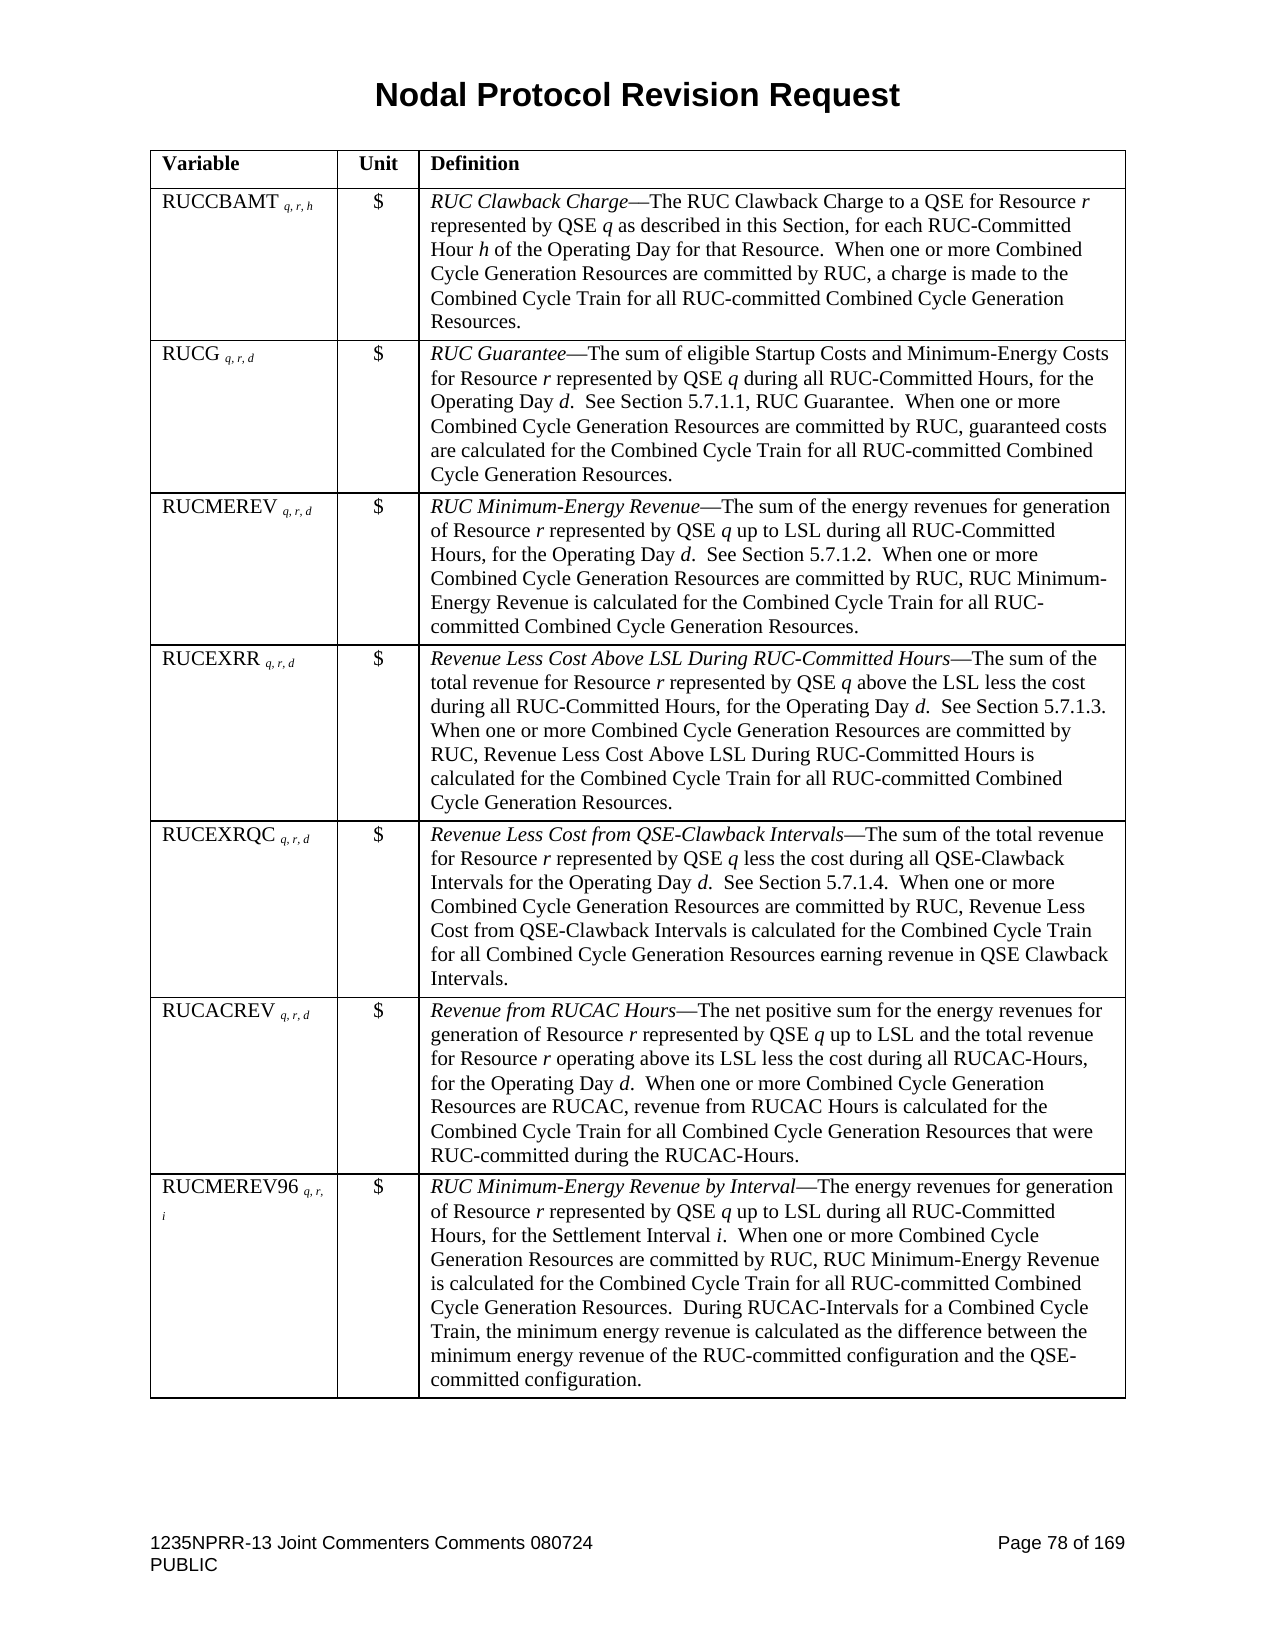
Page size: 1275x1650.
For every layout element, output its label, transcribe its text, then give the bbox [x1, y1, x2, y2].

table_cell RUCACREV q, r, d [151, 998, 337, 1173]
table_cell Revenue Less Cost Above LSL During RUC-Committed Hours—The sum of the total revenue for Resource r represented by QSE q above the LSL less the cost during all RUC-Committed Hours, for the Operating Day d. See Section 5.7.1.3. When one or more Combined Cycle Generation Resources are committed by RUC, Revenue Less Cost Above LSL During RUC-Committed Hours is calculated for the Combined Cycle Train for all RUC-committed Combined Cycle Generation Resources. [420, 646, 1125, 820]
table_header Variable [151, 151, 337, 188]
table_cell RUCMEREV96 q, r, i [151, 1175, 337, 1397]
table_cell $ [338, 341, 418, 492]
table_header Unit [338, 151, 418, 188]
table_header Definition [420, 151, 1125, 188]
table_cell RUCEXRR q, r, d [151, 646, 337, 820]
table_cell $ [338, 822, 418, 997]
table_cell RUC Minimum-Energy Revenue—The sum of the energy revenues for generation of Resource r represented by QSE q up to LSL during all RUC-Committed Hours, for the Operating Day d. See Section 5.7.1.2. When one or more Combined Cycle Generation Resources are committed by RUC, RUC Minimum-Energy Revenue is calculated for the Combined Cycle Train for all RUC-committed Combined Cycle Generation Resources. [420, 494, 1125, 644]
table_cell $ [338, 998, 418, 1173]
table_cell $ [338, 1175, 418, 1397]
table_cell RUCMEREV q, r, d [151, 494, 337, 644]
table_cell RUCCBAMT q, r, h [151, 189, 337, 340]
table_cell Revenue Less Cost from QSE-Clawback Intervals—The sum of the total revenue for Resource r represented by QSE q less the cost during all QSE-Clawback Intervals for the Operating Day d. See Section 5.7.1.4. When one or more Combined Cycle Generation Resources are committed by RUC, Revenue Less Cost from QSE-Clawback Intervals is calculated for the Combined Cycle Train for all Combined Cycle Generation Resources earning revenue in QSE Clawback Intervals. [420, 822, 1125, 997]
table_cell RUC Guarantee—The sum of eligible Startup Costs and Minimum-Energy Costs for Resource r represented by QSE q during all RUC-Committed Hours, for the Operating Day d. See Section 5.7.1.1, RUC Guarantee. When one or more Combined Cycle Generation Resources are committed by RUC, guaranteed costs are calculated for the Combined Cycle Train for all RUC-committed Combined Cycle Generation Resources. [420, 341, 1125, 492]
table_cell $ [338, 494, 418, 644]
table_cell RUCG q, r, d [151, 341, 337, 492]
table_cell RUC Minimum-Energy Revenue by Interval—The energy revenues for generation of Resource r represented by QSE q up to LSL during all RUC-Committed Hours, for the Settlement Interval i. When one or more Combined Cycle Generation Resources are committed by RUC, RUC Minimum-Energy Revenue is calculated for the Combined Cycle Train for all RUC-committed Combined Cycle Generation Resources. During RUCAC-Intervals for a Combined Cycle Train, the minimum energy revenue is calculated as the difference between the minimum energy revenue of the RUC-committed configuration and the QSE-committed configuration. [420, 1175, 1125, 1397]
table_cell RUC Clawback Charge––The RUC Clawback Charge to a QSE for Resource r represented by QSE q as described in this Section, for each RUC-Committed Hour h of the Operating Day for that Resource. When one or more Combined Cycle Generation Resources are committed by RUC, a charge is made to the Combined Cycle Train for all RUC-committed Combined Cycle Generation Resources. [420, 189, 1125, 340]
table_cell $ [338, 189, 418, 340]
table_cell RUCEXRQC q, r, d [151, 822, 337, 997]
table_cell $ [338, 646, 418, 820]
table_cell Revenue from RUCAC Hours—The net positive sum for the energy revenues for generation of Resource r represented by QSE q up to LSL and the total revenue for Resource r operating above its LSL less the cost during all RUCAC-Hours, for the Operating Day d. When one or more Combined Cycle Generation Resources are RUCAC, revenue from RUCAC Hours is calculated for the Combined Cycle Train for all Combined Cycle Generation Resources that were RUC-committed during the RUCAC-Hours. [420, 998, 1125, 1173]
